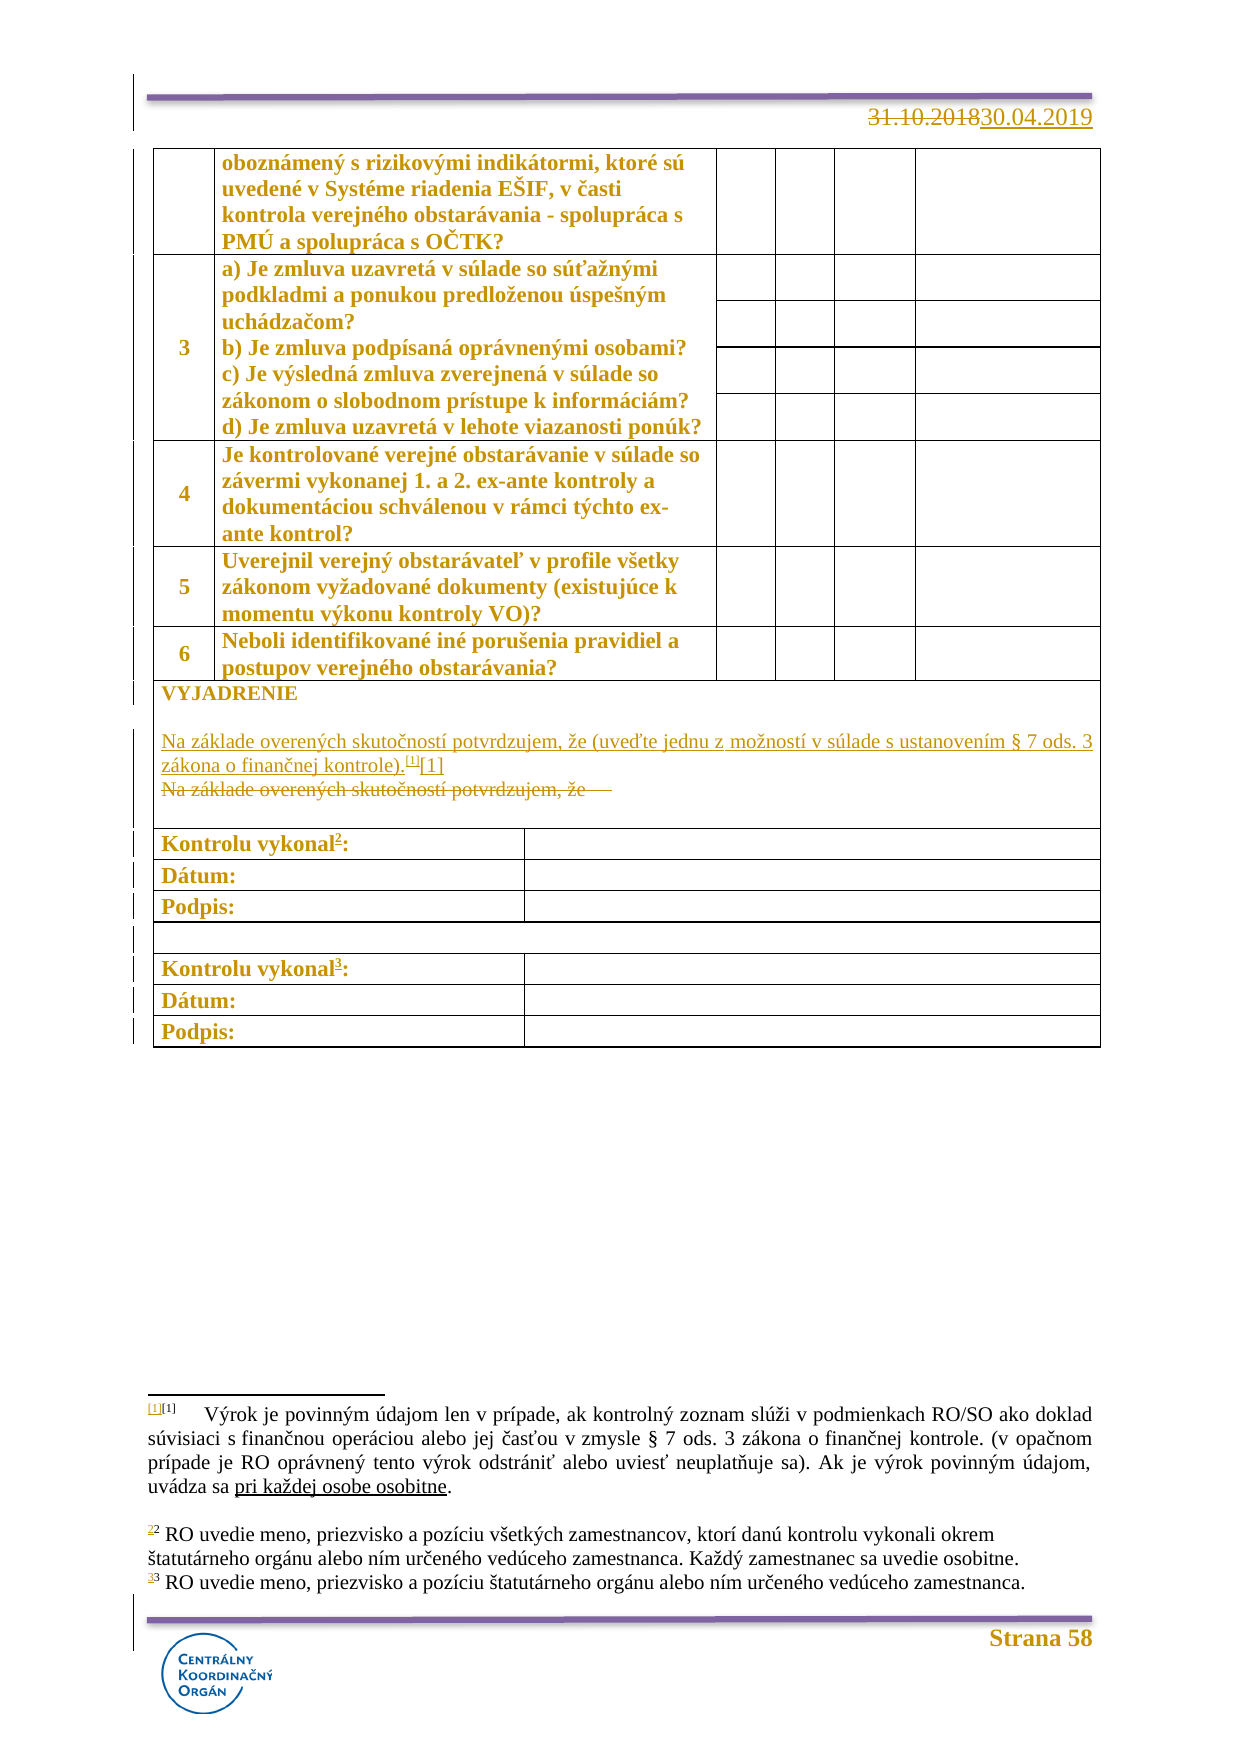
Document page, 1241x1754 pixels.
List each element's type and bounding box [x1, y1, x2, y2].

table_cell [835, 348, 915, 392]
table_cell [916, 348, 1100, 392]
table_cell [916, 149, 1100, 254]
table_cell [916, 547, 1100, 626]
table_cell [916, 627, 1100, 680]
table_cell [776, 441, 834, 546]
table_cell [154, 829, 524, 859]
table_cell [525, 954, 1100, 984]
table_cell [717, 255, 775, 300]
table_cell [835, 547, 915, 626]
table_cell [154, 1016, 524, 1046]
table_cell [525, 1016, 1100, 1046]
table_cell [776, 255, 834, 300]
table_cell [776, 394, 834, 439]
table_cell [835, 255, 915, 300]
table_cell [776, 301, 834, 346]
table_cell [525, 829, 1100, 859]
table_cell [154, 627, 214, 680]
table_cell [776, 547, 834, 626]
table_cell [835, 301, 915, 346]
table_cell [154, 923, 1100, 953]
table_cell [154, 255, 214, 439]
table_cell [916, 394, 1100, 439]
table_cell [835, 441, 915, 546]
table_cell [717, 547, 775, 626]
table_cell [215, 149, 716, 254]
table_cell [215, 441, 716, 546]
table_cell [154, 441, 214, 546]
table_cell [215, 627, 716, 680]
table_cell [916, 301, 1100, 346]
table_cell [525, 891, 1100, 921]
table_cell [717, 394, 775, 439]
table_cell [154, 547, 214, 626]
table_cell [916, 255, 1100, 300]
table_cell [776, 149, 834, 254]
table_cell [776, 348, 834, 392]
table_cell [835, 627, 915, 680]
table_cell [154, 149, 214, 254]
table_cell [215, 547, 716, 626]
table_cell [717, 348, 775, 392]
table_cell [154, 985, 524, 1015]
picture [159, 1631, 272, 1713]
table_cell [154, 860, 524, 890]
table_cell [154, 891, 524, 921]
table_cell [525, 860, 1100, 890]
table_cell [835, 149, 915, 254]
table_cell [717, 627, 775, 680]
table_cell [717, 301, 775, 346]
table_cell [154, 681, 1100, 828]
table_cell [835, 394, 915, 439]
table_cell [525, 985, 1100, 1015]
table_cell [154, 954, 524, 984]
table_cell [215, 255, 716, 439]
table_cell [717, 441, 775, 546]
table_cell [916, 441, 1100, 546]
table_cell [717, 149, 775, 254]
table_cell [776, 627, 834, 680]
